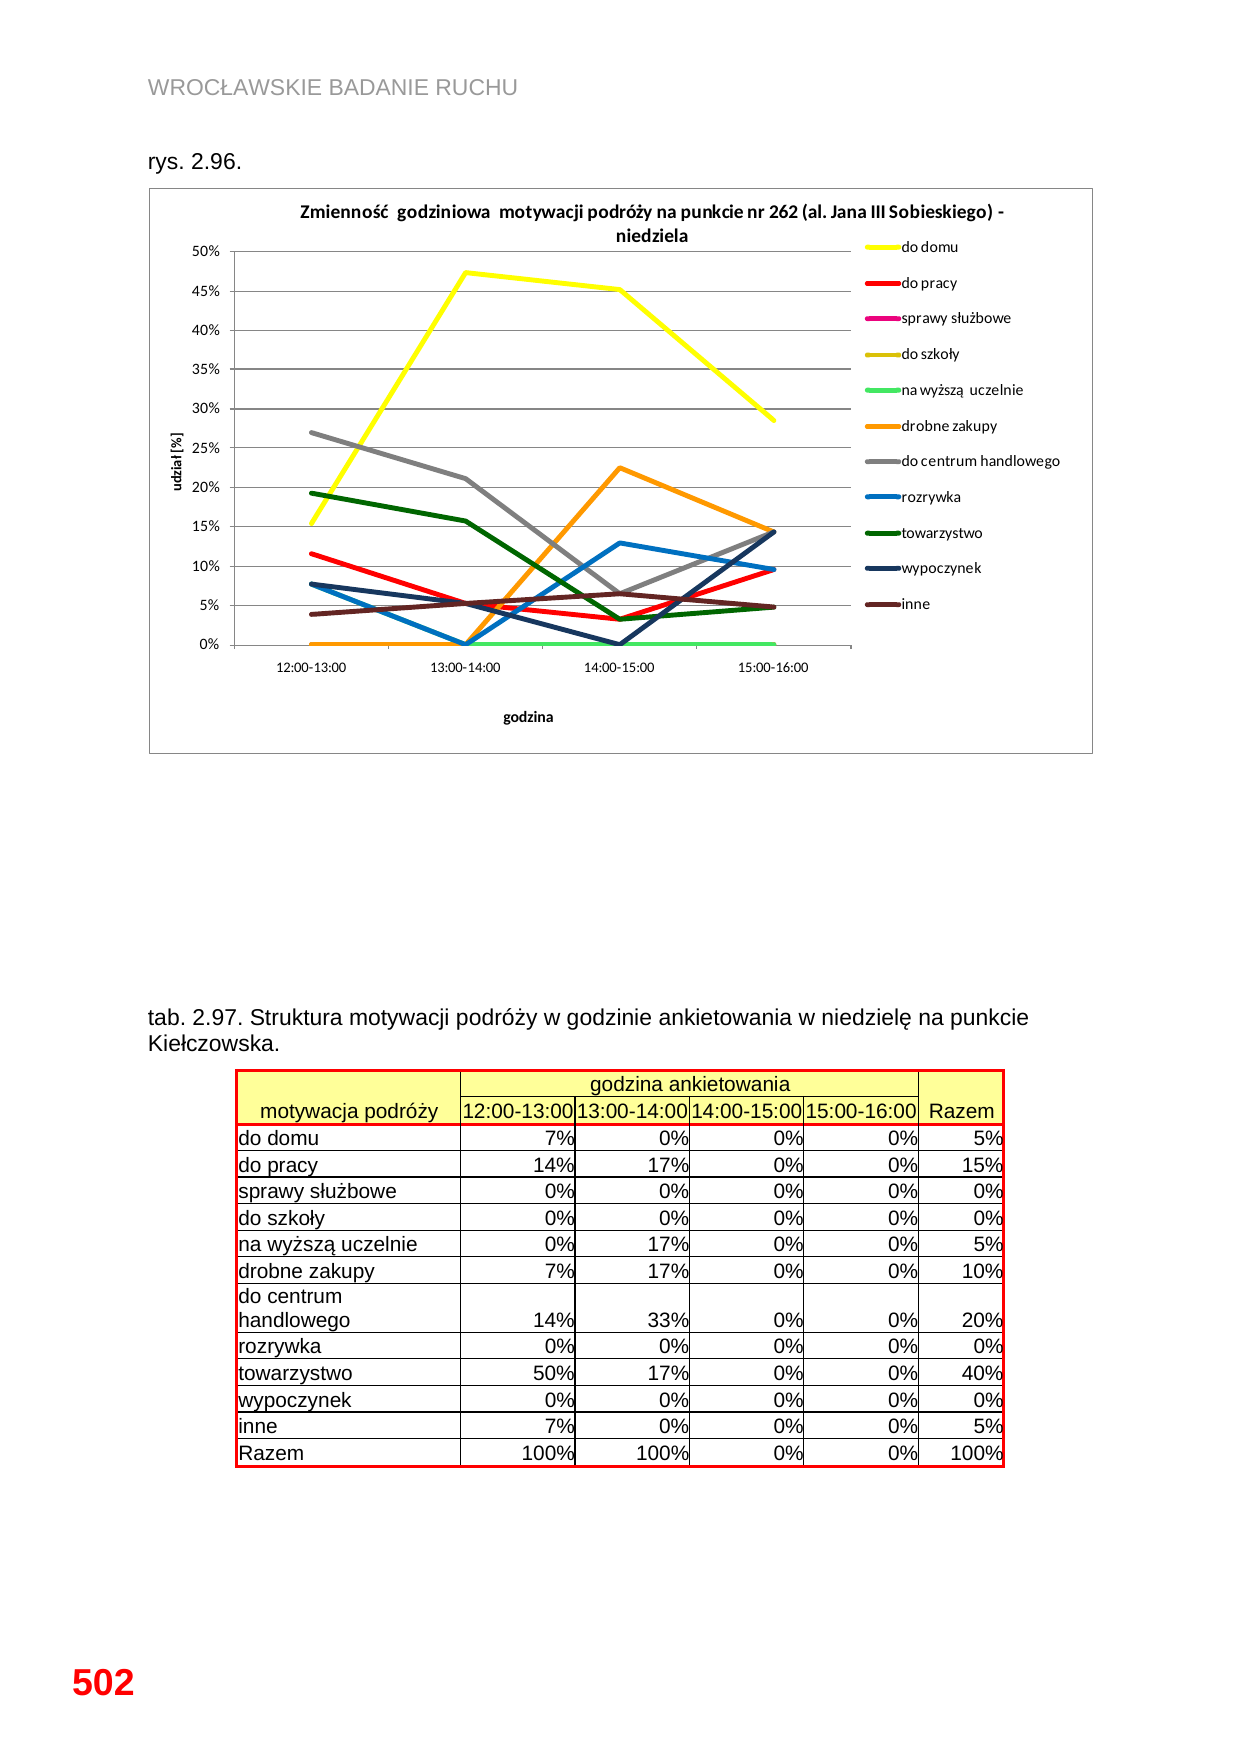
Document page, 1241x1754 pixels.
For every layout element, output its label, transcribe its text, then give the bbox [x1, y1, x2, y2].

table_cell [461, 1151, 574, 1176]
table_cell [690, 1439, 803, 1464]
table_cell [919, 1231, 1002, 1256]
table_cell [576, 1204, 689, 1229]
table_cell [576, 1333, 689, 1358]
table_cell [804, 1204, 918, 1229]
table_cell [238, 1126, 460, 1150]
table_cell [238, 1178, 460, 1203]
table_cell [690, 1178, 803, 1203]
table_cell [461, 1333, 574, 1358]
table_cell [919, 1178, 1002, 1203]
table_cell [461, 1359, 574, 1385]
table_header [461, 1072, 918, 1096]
text tab. 2.97. Struktura motywacji podróży w godzinie ankietowania w niedzielę na punkcie Kiełczowska. [148, 1003, 1092, 1056]
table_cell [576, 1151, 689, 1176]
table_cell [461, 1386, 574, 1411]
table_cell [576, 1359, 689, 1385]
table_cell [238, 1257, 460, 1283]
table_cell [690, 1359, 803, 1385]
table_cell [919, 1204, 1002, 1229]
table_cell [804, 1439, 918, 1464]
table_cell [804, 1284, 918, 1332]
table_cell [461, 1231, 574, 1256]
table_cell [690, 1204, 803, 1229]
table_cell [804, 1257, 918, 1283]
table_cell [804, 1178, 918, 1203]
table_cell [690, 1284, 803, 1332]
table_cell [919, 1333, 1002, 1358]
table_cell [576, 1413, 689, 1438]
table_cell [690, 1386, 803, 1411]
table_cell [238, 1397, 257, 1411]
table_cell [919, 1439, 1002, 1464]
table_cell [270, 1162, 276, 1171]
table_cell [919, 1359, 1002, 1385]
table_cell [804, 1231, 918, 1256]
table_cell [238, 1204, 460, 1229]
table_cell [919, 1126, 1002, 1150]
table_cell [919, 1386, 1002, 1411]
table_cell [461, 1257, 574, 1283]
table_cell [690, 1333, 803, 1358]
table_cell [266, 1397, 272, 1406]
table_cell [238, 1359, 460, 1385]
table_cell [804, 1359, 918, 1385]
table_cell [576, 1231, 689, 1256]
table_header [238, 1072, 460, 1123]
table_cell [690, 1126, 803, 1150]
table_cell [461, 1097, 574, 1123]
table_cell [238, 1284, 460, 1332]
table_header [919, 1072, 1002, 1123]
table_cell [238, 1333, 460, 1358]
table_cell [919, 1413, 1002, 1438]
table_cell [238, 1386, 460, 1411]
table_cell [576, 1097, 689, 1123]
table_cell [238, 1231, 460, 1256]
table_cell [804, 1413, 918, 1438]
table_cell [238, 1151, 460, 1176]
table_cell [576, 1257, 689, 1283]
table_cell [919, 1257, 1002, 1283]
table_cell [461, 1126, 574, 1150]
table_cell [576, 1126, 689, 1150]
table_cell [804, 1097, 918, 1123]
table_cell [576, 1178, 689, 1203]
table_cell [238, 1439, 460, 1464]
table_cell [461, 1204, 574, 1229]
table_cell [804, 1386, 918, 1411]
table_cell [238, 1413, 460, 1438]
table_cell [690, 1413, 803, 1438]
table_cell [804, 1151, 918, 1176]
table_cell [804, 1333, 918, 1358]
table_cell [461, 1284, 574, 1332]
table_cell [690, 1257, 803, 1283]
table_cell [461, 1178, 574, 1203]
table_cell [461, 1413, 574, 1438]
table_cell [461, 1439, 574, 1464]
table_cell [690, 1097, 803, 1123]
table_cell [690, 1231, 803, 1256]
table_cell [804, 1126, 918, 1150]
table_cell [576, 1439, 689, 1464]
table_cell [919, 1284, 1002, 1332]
text rys. 2.96. [148, 148, 1092, 174]
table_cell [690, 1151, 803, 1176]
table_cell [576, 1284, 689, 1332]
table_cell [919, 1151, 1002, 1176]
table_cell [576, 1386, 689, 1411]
